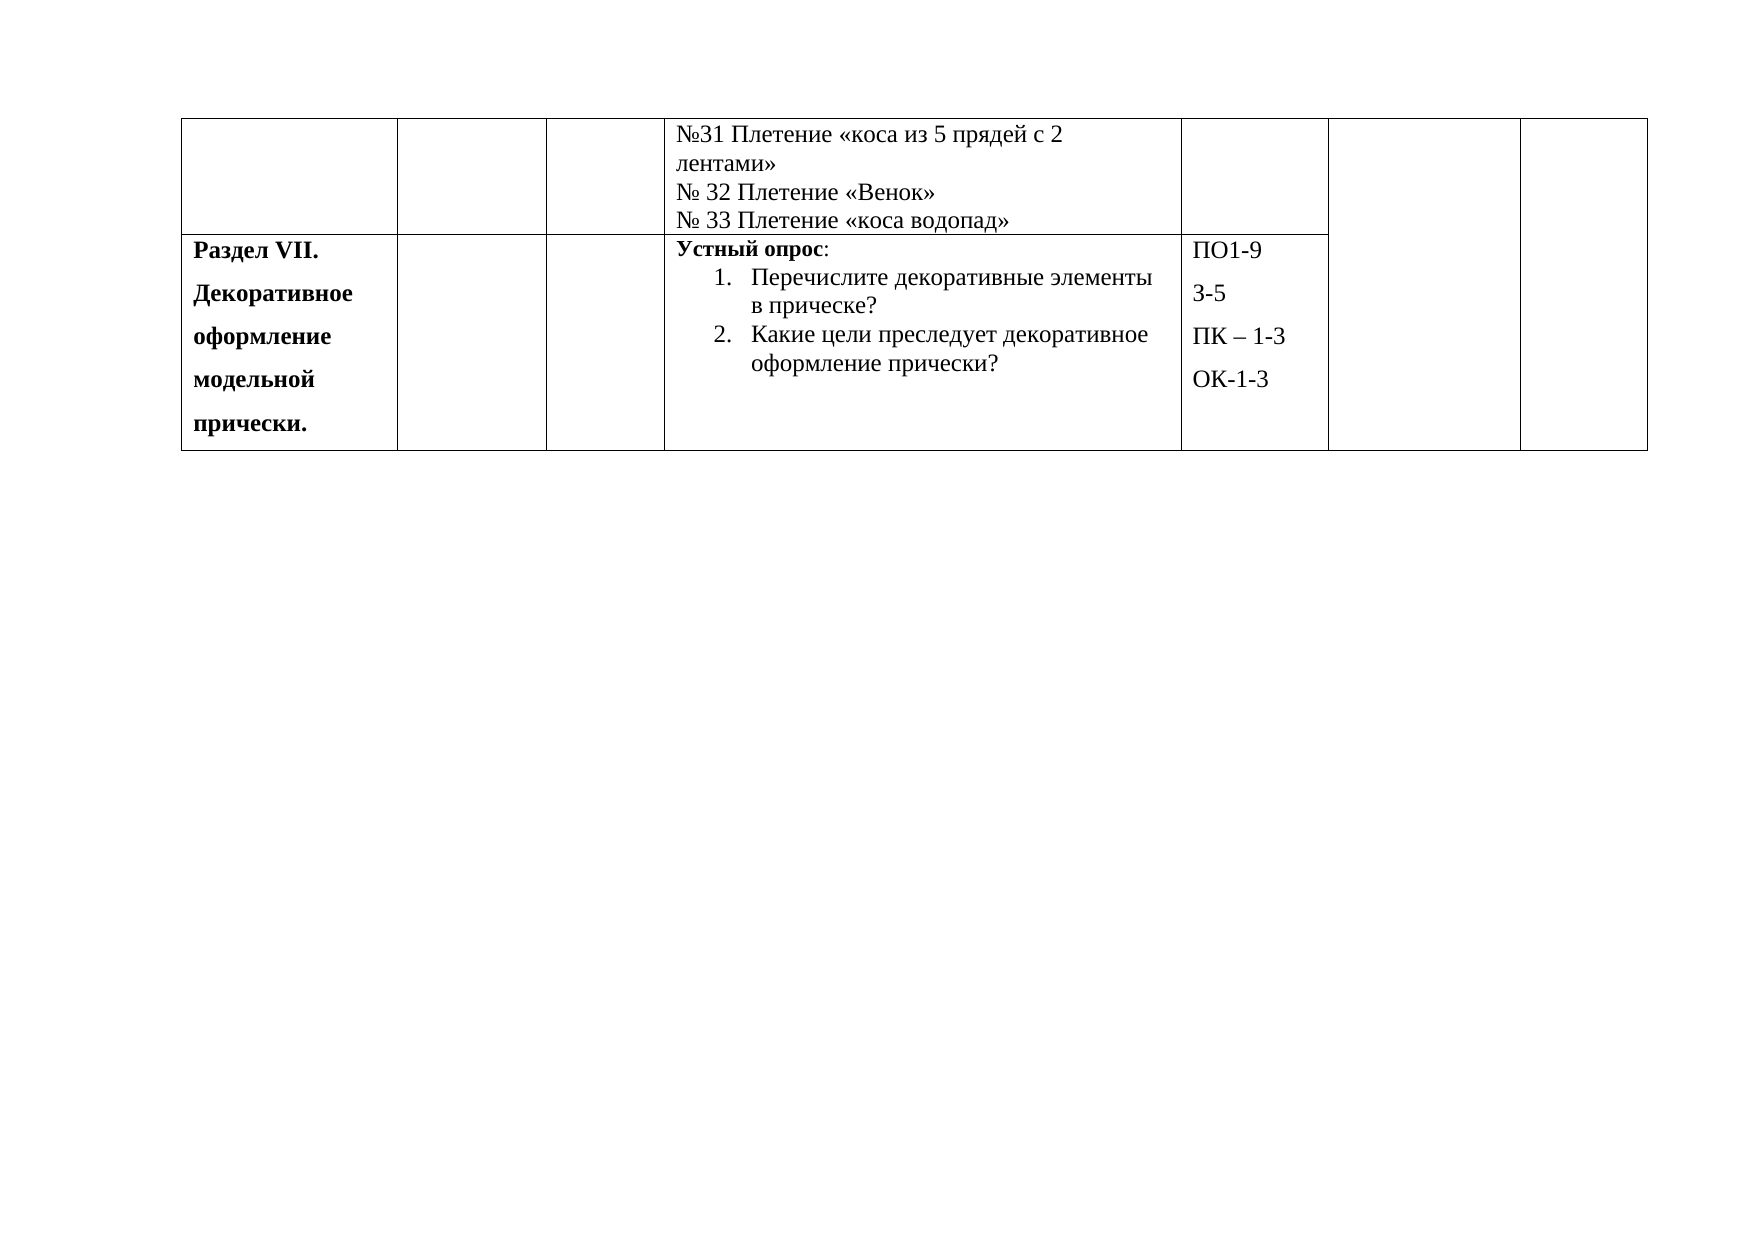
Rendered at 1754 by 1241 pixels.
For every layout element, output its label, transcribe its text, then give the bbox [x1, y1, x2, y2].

table_cell [398, 235, 546, 449]
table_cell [665, 119, 1181, 234]
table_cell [182, 119, 397, 234]
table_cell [1182, 119, 1328, 234]
table_cell Устный опрос: Перечислите декоративные элементы в прическе? Какие цели преследует декоративное оформление прически? [665, 235, 1181, 449]
table_cell ПО1-9 З-5 ПК – 1-3 ОК-1-3 [1182, 235, 1328, 449]
table_cell [398, 119, 546, 234]
table_cell [547, 119, 664, 234]
table_cell Раздел VII. Декоративное оформление модельной прически. [182, 235, 397, 449]
table_cell [547, 235, 664, 449]
